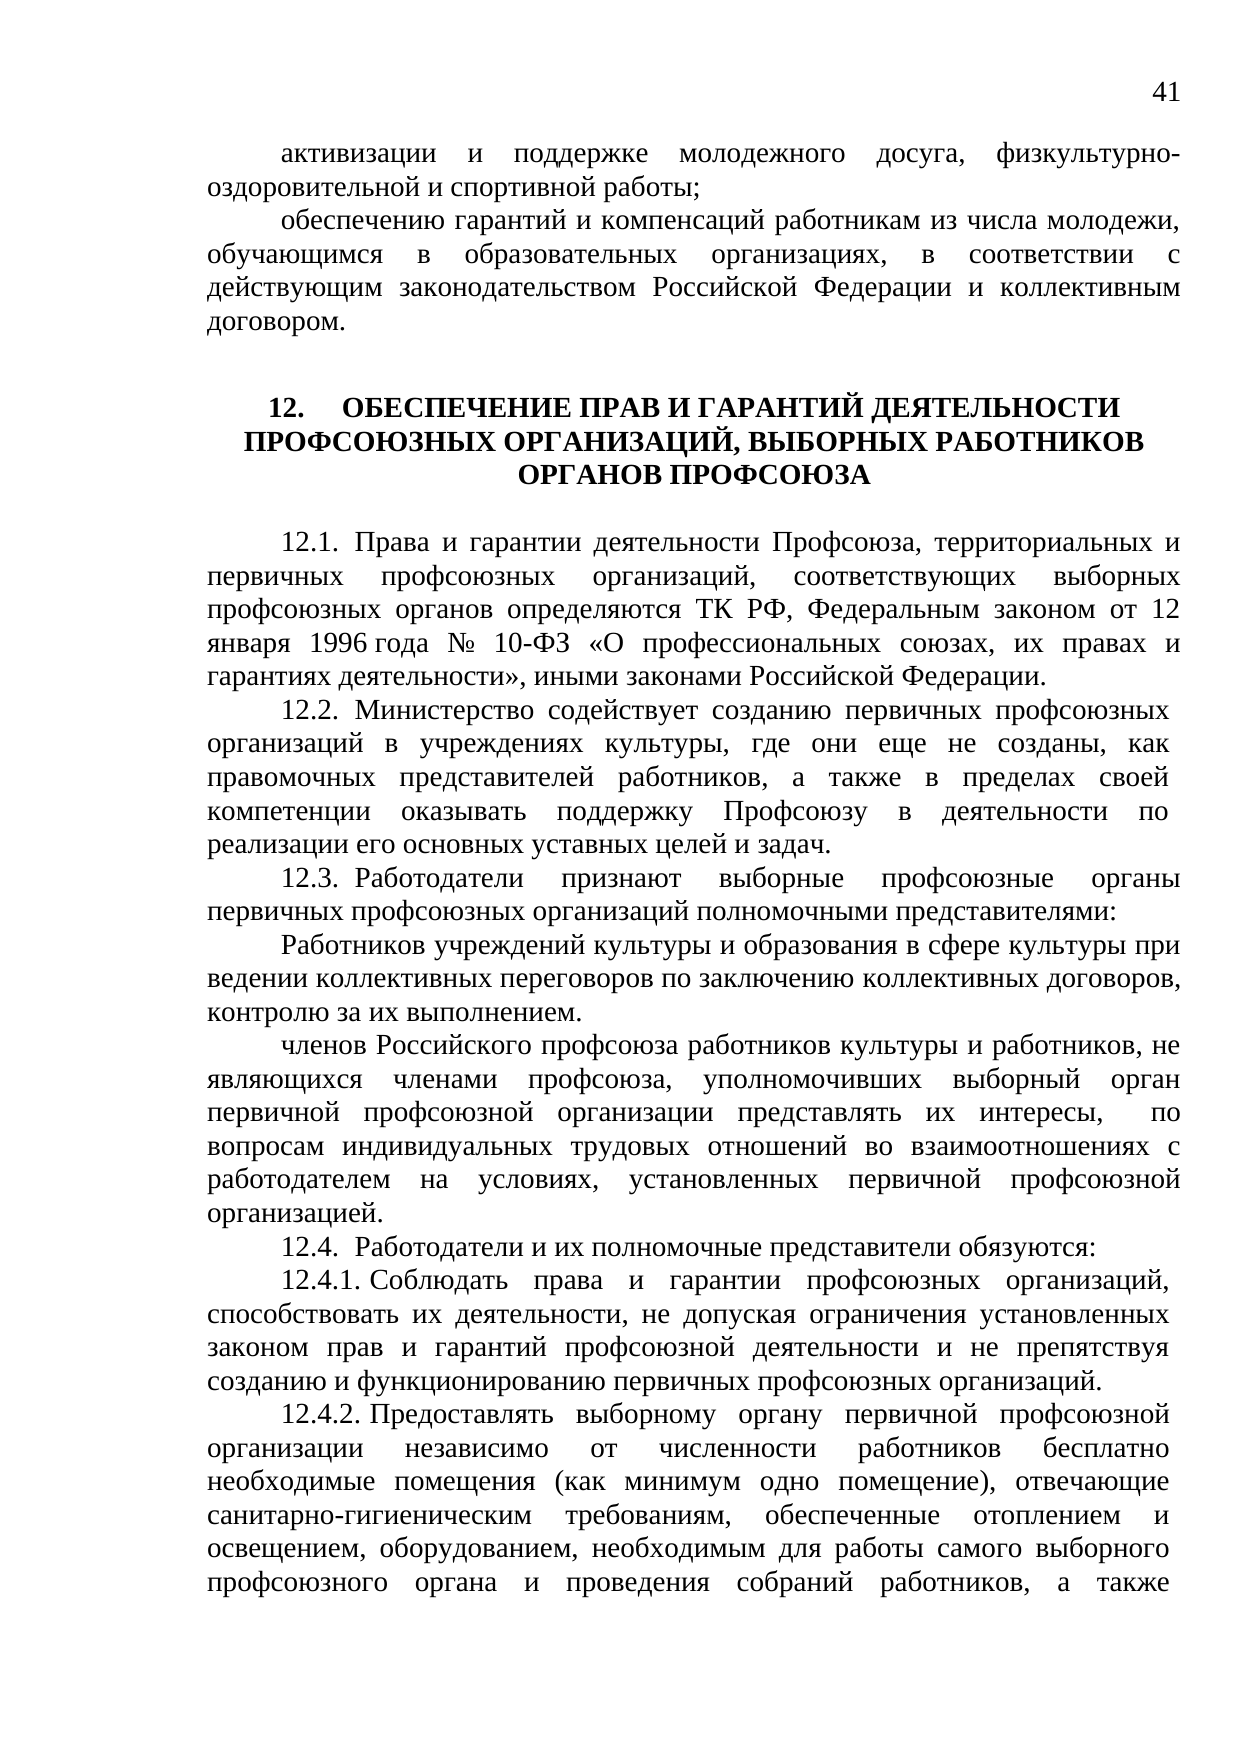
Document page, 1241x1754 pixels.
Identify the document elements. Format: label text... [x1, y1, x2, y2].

list Работодатели признают выборные профсоюзные органы первичных профсоюзных организаций полномочными представителями: [207, 860, 1181, 927]
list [207, 1396, 1170, 1598]
text активизации и поддержке молодежного досуга, физкультурно-оздоровительной и спортивной работы; [207, 135, 1181, 202]
list Работодатели и их полномочные представители обязуются: [207, 1229, 1170, 1262]
list Министерство содействует созданию первичных профсоюзных организаций в учреждениях культуры, где они еще не созданы, как правомочных представителей работников, а также в пределах своей компетенции оказывать поддержку Профсоюзу в деятельности по реализации его основных уставных целей и задач. [207, 692, 1169, 860]
list Соблюдать права и гарантии профсоюзных организаций, способствовать их деятельности, не допуская ограничения установленных законом прав и гарантий профсоюзной деятельности и не препятствуя созданию и функционированию первичных профсоюзных организаций. [207, 1262, 1170, 1396]
list членов Российского профсоюза работников культуры и работников, не являющихся членами профсоюза, уполномочивших выборный орган первичной профсоюзной организации представлять их интересы, по вопросам индивидуальных трудовых отношений во взаимоотношениях с работодателем на условиях, установленных первичной профсоюзной организацией. [207, 1027, 1181, 1229]
list Права и гарантии деятельности Профсоюза, территориальных и первичных профсоюзных организаций, соответствующих выборных профсоюзных органов определяются ТК РФ, Федеральным законом от 12 января 1996 года № 10-ФЗ «О профессиональных союзах, их правах и гарантиях деятельности», иными законами Российской Федерации. [207, 524, 1181, 692]
list Работников учреждений культуры и образования в сфере культуры при ведении коллективных переговоров по заключению коллективных договоров, контролю за их выполнением. [207, 927, 1181, 1027]
list ОБЕСПЕЧЕНИЕ ПРАВ И ГАРАНТИЙ ДЕЯТЕЛЬНОСТИ ПРОФСОЮЗНЫХ ОРГАНИЗАЦИЙ, ВЫБОРНЫХ РАБОТНИКОВ ОРГАНОВ ПРОФСОЮЗА [207, 390, 1181, 491]
text обеспечению гарантий и компенсаций работникам из числа молодежи, обучающимся в образовательных организациях, в соответствии с действующим законодательством Российской Федерации и коллективным договором. [207, 202, 1181, 337]
